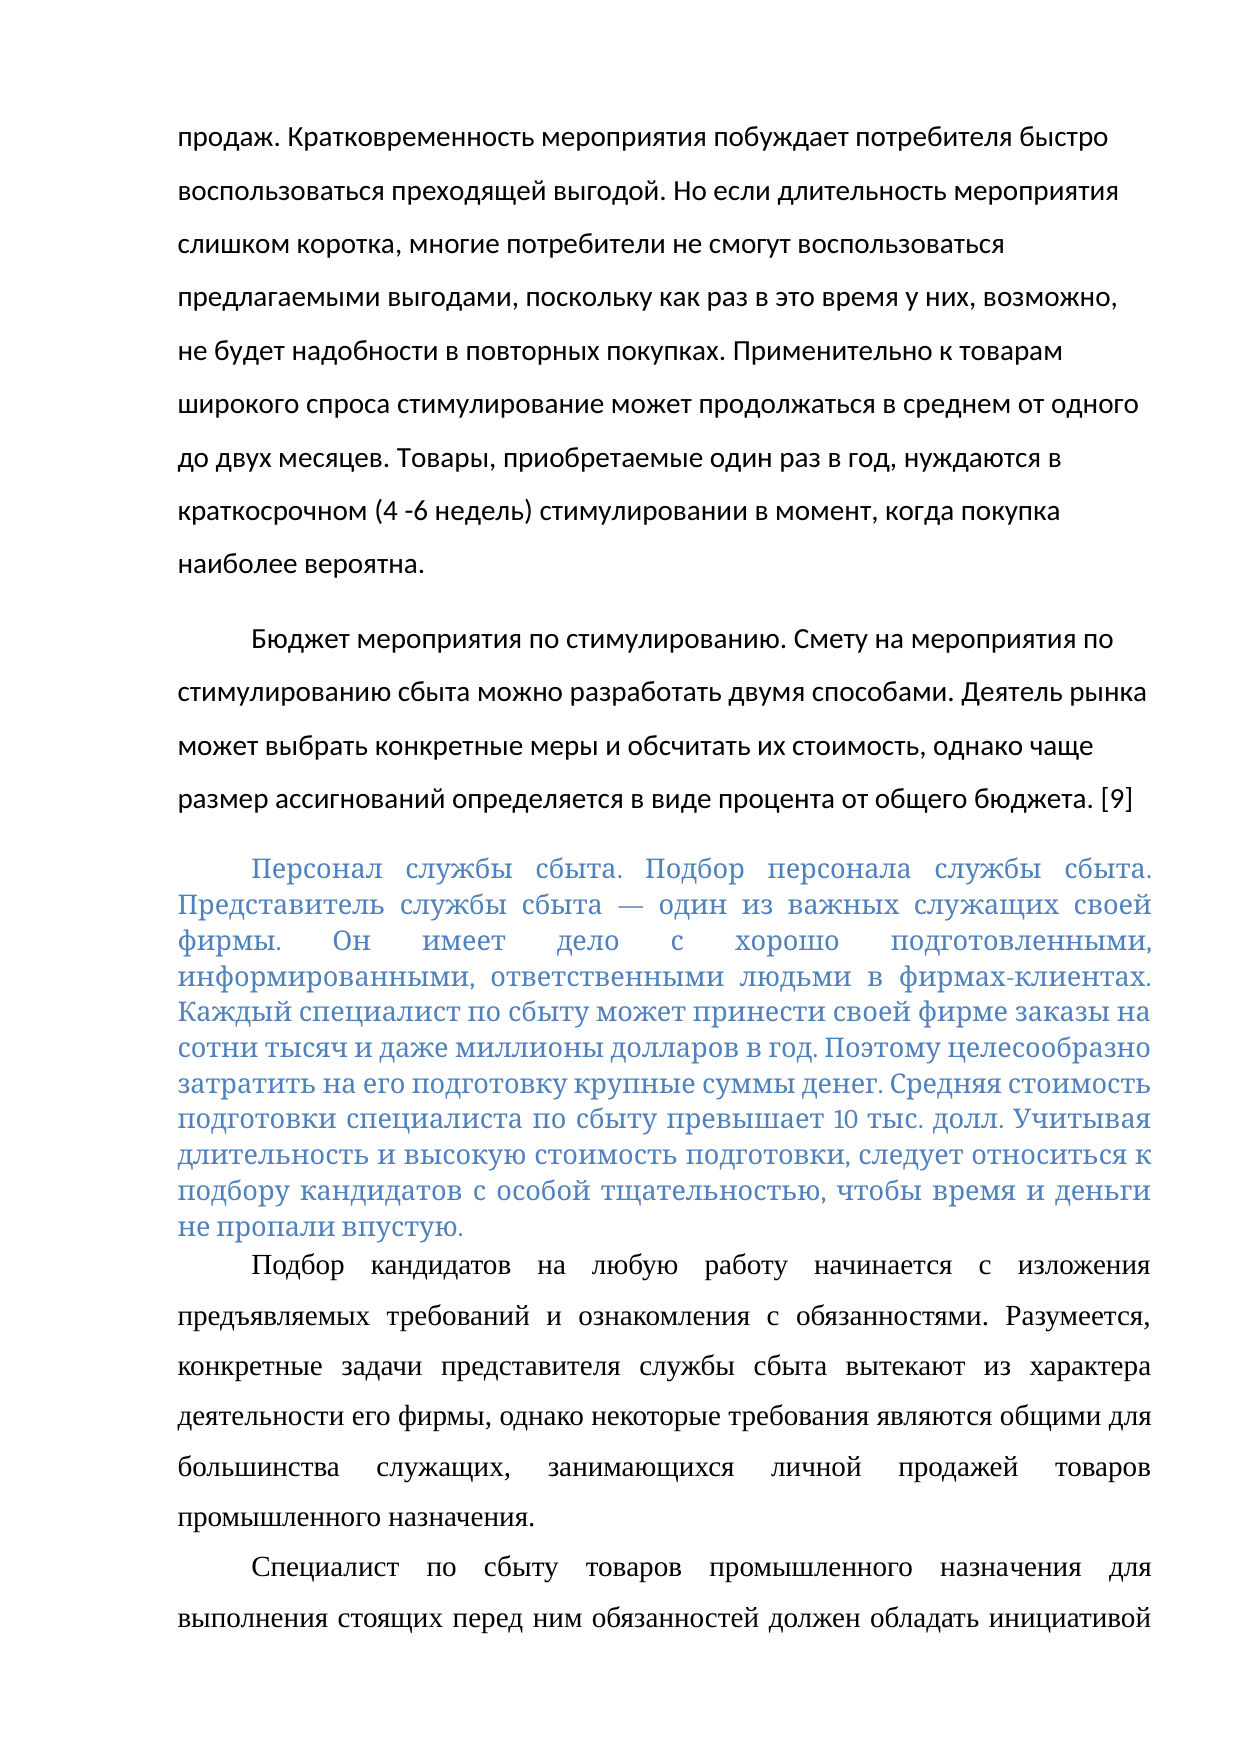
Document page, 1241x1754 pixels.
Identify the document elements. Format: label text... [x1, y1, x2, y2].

subtitle Персонал службы сбыта. Подбор персонала службы сбыта. Представитель службы сбыта — один из важных служащих своей фирмы. Он имеет дело с хорошо подготовленными, информированными, ответственными людьми в фирмах-клиентах. Каждый специалист по сбыту может принести своей фирме заказы на сотни тысяч и даже миллионы долларов в год. Поэтому целесообразно затратить на его подготовку крупные суммы денег. Средняя стоимость подготовки специалиста по сбыту превышает 10 тыс. долл. Учитывая длительность и высокую стоимость подготовки, следует относиться к подбору кандидатов с особой тщательностью, чтобы время и деньги не пропали впустую. [177, 854, 1152, 1243]
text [177, 118, 1152, 581]
text Бюджет мероприятия по стимулированию. Смету на мероприятия по стимулированию сбыта можно разработать двумя способами. Деятель рынка может выбрать конкретные меры и обсчитать их стоимость, однако чаще размер ассигнований определяется в виде процента от общего бюджета. [9] [177, 620, 1152, 816]
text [177, 1549, 1152, 1633]
text Подбор кандидатов на любую работу начинается с изложения предъявляемых требований и ознакомления с обязанностями. Разумеется, конкретные задачи представителя службы сбыта вытекают из характера деятельности его фирмы, однако некоторые требования являются общими для большинства служащих, занимающихся личной продажей товаров промышленного назначения. [177, 1247, 1152, 1533]
